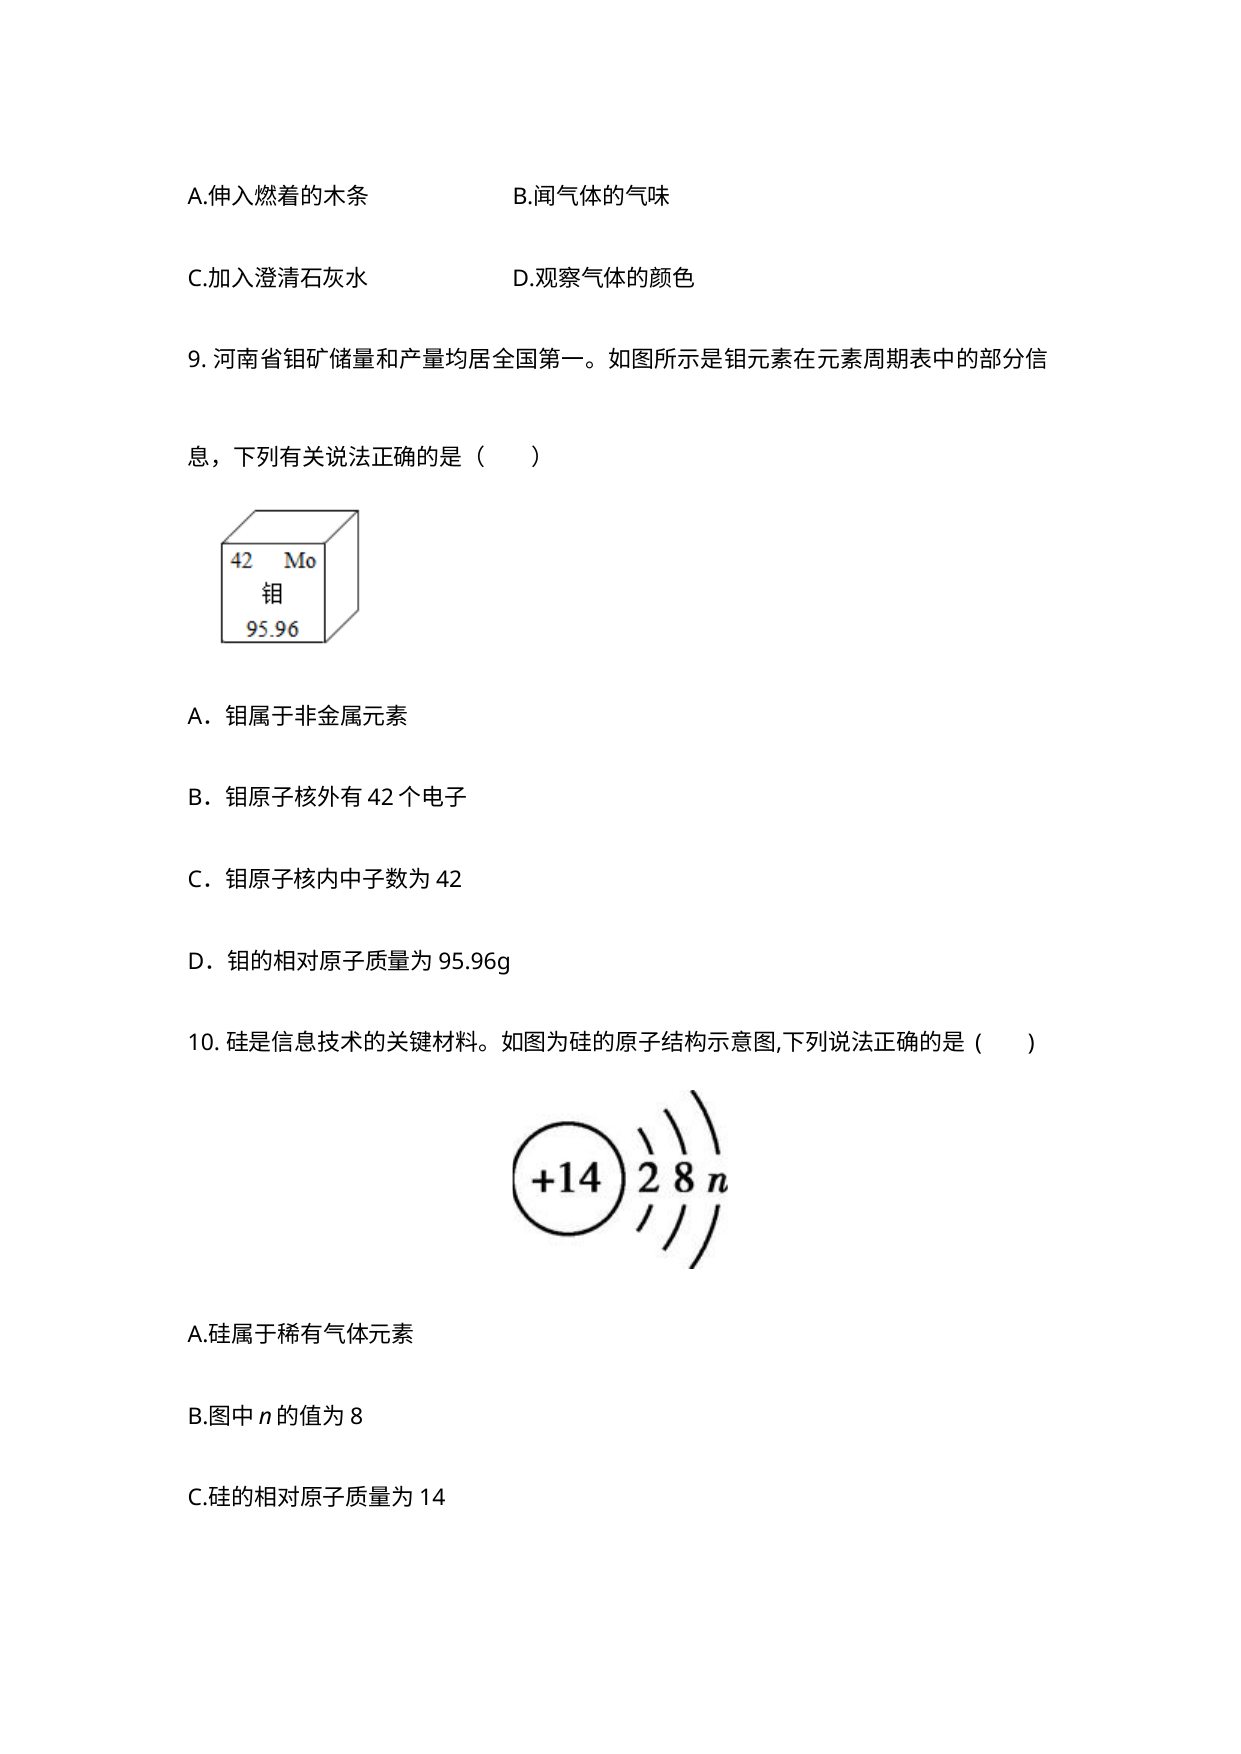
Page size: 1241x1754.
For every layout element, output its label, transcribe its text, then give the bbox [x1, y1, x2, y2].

text D．钼的相对原子质量为95.96g [187, 927, 1053, 992]
text A.伸入燃着的木条 B.闻气体的气味 [187, 162, 1053, 227]
text C.加入澄清石灰水 D.观察气体的颜色 [187, 244, 1053, 309]
text C．钼原子核内中子数为42 [187, 845, 1053, 910]
text 9. 河南省钼矿储量和产量均居全国第一。如图所示是钼元素在元素周期表中的部分信息，下列有关说法正确的是（ ） [187, 325, 1053, 488]
picture [512, 1090, 728, 1269]
text 10. 硅是信息技术的关键材料。如图为硅的原子结构示意图,下列说法正确的是 ( ) [187, 1008, 1053, 1073]
text A．钼属于非金属元素 [187, 682, 1053, 747]
text C.硅的相对原子质量为14 [187, 1463, 1053, 1528]
text B．钼原子核外有42个电子 [187, 763, 1053, 828]
text A.硅属于稀有气体元素 [187, 1300, 1053, 1365]
picture [216, 504, 364, 648]
text B.图中n的值为8 [187, 1382, 1053, 1447]
